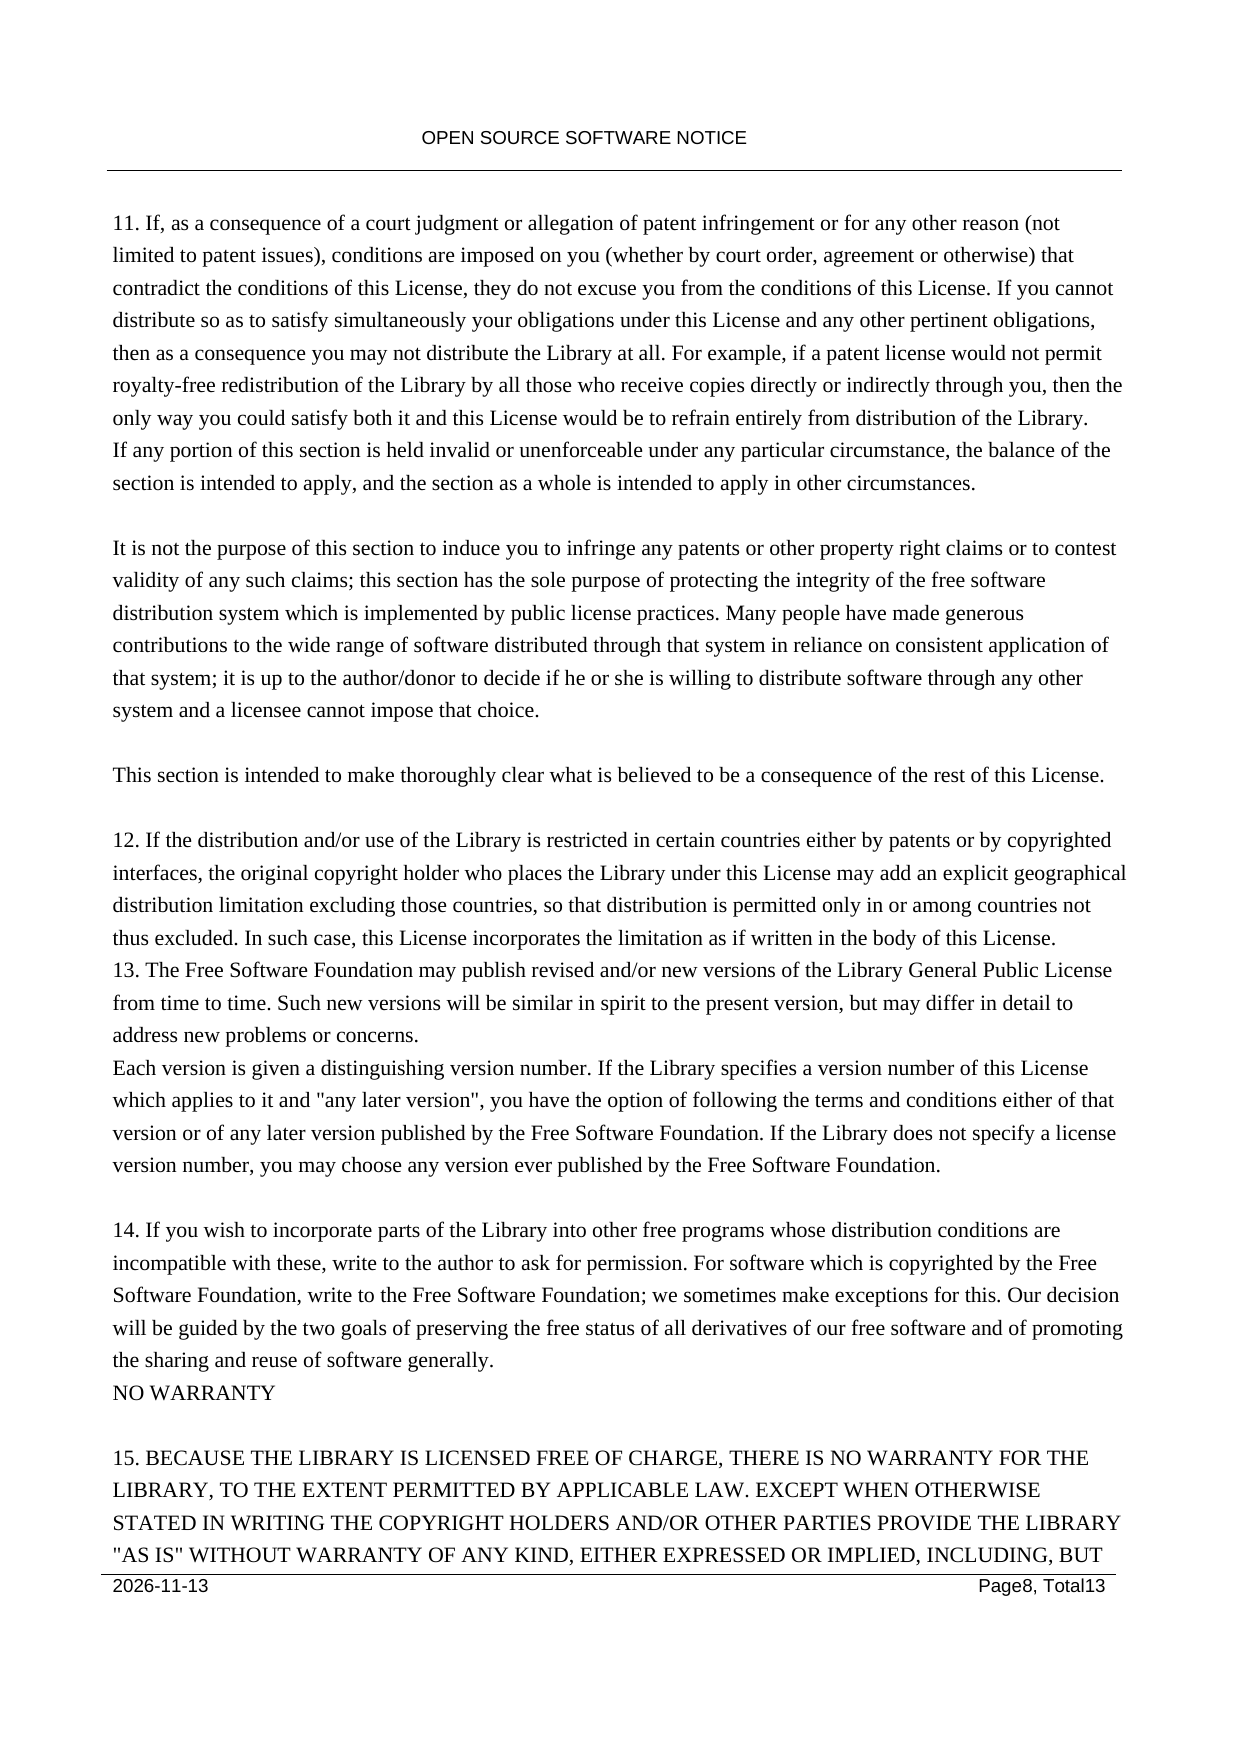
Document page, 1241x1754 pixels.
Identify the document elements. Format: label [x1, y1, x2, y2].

text [112, 206, 1128, 1571]
